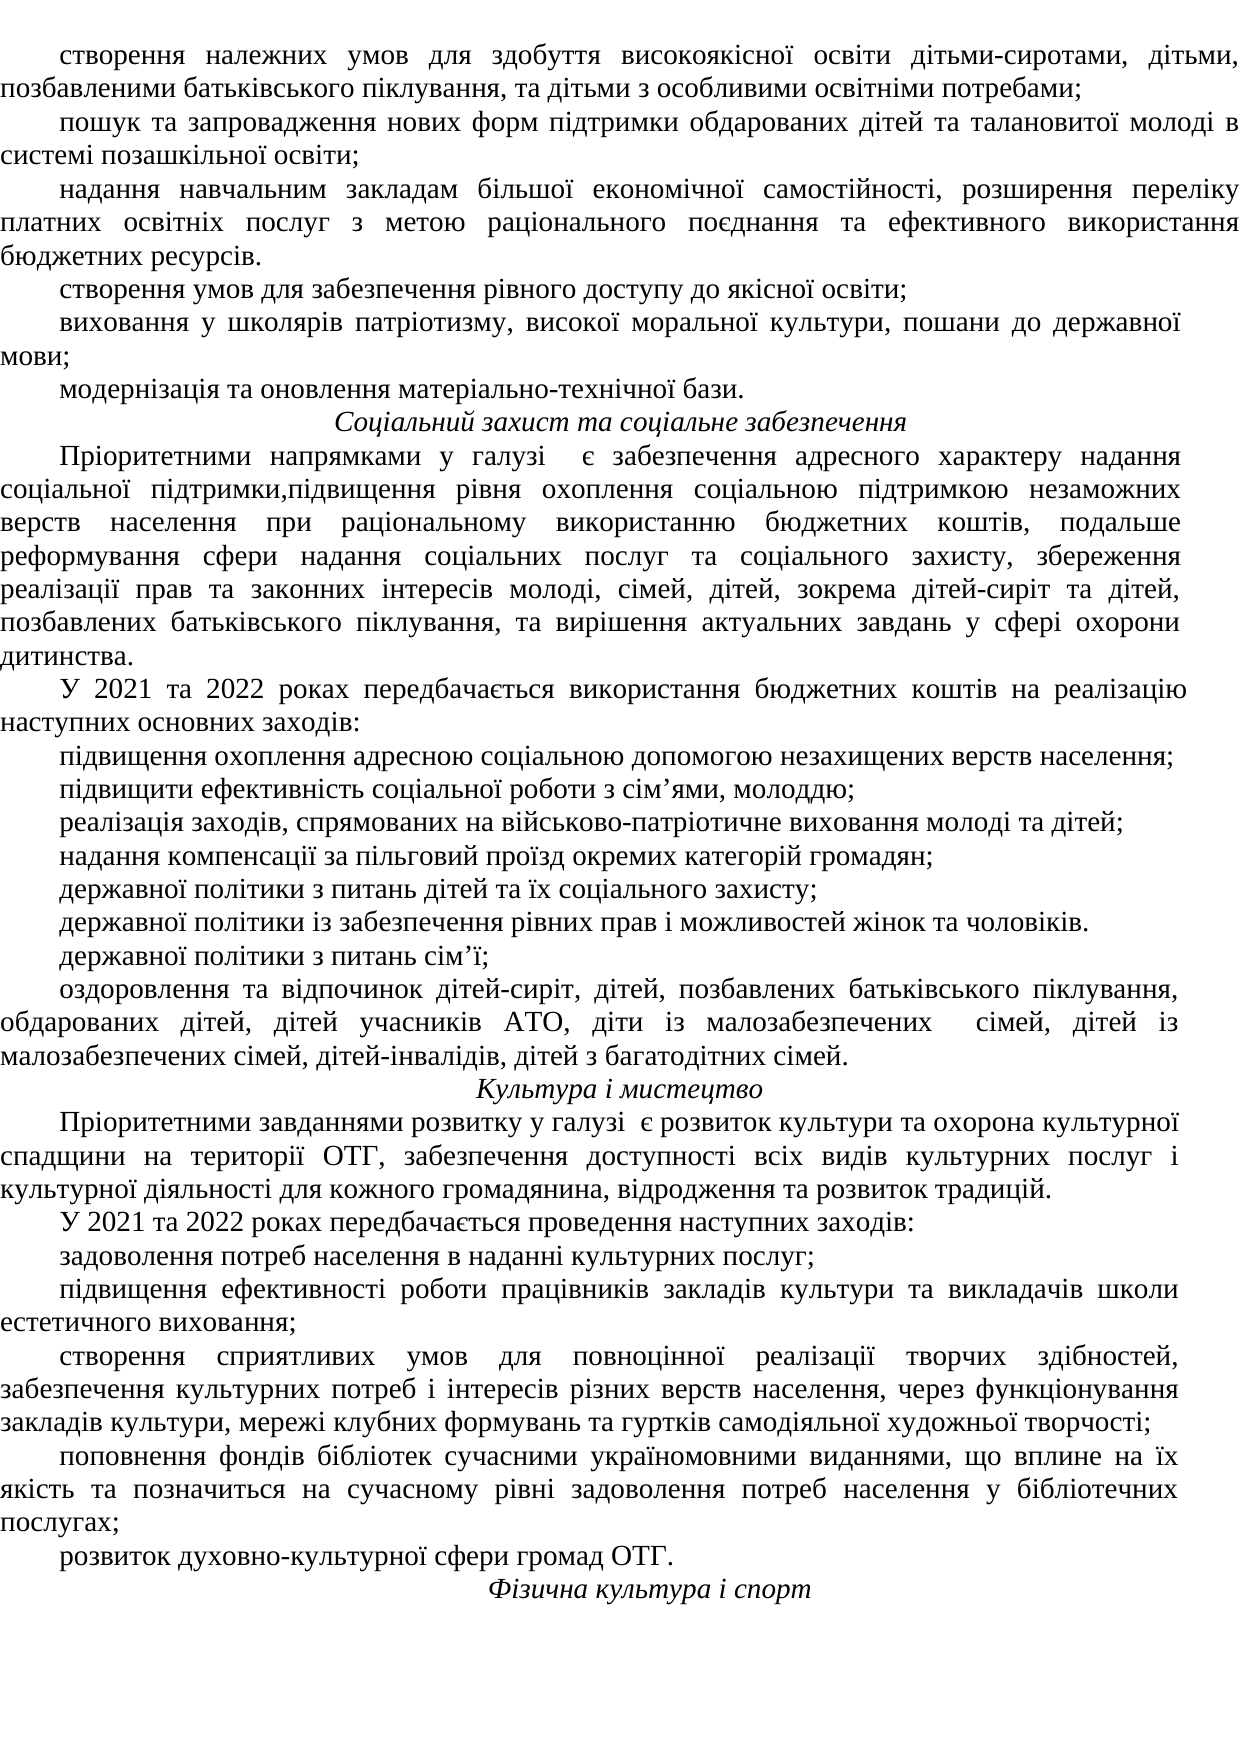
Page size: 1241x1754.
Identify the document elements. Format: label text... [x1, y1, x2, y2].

text Соціальний захист та соціальне забезпечення [0, 405, 1182, 438]
text державної політики з питань дітей та їх соціального захисту; [0, 872, 1189, 905]
text надання компенсації за пільговий проїзд окремих категорій громадян; [0, 838, 1189, 872]
text У 2021 та 2022 роках передбачається проведення наступних заходів: [0, 1205, 1240, 1238]
text державної політики із забезпечення рівних прав і можливостей жінок та чоловіків. [0, 905, 1180, 938]
list створення належних умов для здобуття високоякісної освіти дітьми-сиротами, дітьми, позбавленими батьківського піклування, та дітьми з особливими освітніми потребами; [0, 37, 1240, 104]
text створення сприятливих умов для повноцінної реалізації творчих здібностей, забезпечення культурних потреб і інтересів різних верств населення, через функціонування закладів культури, мережі клубних формувань та гуртків самодіяльної художньої творчості; [0, 1338, 1180, 1438]
text розвиток духовно-культурної сфери громад ОТГ. [0, 1538, 1240, 1572]
list надання навчальним закладам більшої економічної самостійності, розширення переліку платних освітніх послуг з метою раціонального поєднання та ефективного використання бюджетних ресурсів. [0, 171, 1240, 272]
text створення умов для забезпечення рівного доступу до якісної освіти; [0, 272, 1240, 305]
text Культура і мистецтво [0, 1072, 1180, 1105]
text підвищення ефективності роботи працівників закладів культури та викладачів школи естетичного виховання; [0, 1272, 1180, 1338]
text Пріоритетними напрямками у галузі є забезпечення адресного характеру надання соціальної підтримки,підвищення рівня охоплення соціальною підтримкою незаможних верств населення при раціональному використанню бюджетних коштів, подальше реформування сфери надання соціальних послуг та соціального захисту, збереження реалізації прав та законних інтересів молоді, сімей, дітей, зокрема дітей-сиріт та дітей, позбавлених батьківського піклування, та вирішення актуальних завдань у сфері охорони дитинства. [0, 438, 1182, 672]
text Пріоритетними завданнями розвитку у галузі є розвиток культури та охорона культурної спадщини на території ОТГ, забезпечення доступності всіх видів культурних послуг і культурної діяльності для кожного громадянина, відродження та розвиток традицій. [0, 1105, 1180, 1205]
text Фізична культура і спорт [0, 1572, 1240, 1605]
list пошук та запровадження нових форм підтримки обдарованих дітей та талановитої молоді в системі позашкільної освіти; [0, 104, 1240, 171]
text оздоровлення та відпочинок дітей-сиріт, дітей, позбавлених батьківського піклування, обдарованих дітей, дітей учасників АТО, діти із малозабезпечених сімей, дітей із малозабезпечених сімей, дітей-інвалідів, дітей з багатодітних сімей. [0, 972, 1180, 1072]
text реалізація заходів, спрямованих на військово-патріотичне виховання молоді та дітей; [0, 805, 1189, 838]
text підвищити ефективність соціальної роботи з сім’ями, молоддю; [0, 772, 1189, 805]
text державної політики з питань сім’ї; [0, 938, 1180, 972]
text задоволення потреб населення в наданні культурних послуг; [0, 1238, 1240, 1272]
text модернізація та оновлення матеріально-технічної бази. [0, 372, 1240, 405]
text виховання у школярів патріотизму, високої моральної культури, пошани до державної мови; [0, 305, 1182, 372]
text поповнення фондів бібліотек сучасними україномовними виданнями, що вплине на їх якість та позначиться на сучасному рівні задоволення потреб населення у бібліотечних послугах; [0, 1438, 1180, 1538]
text У 2021 та 2022 роках передбачається використання бюджетних коштів на реалізацію наступних основних заходів: [0, 672, 1189, 738]
text підвищення охоплення адресною соціальною допомогою незахищених верств населення; [0, 738, 1189, 772]
